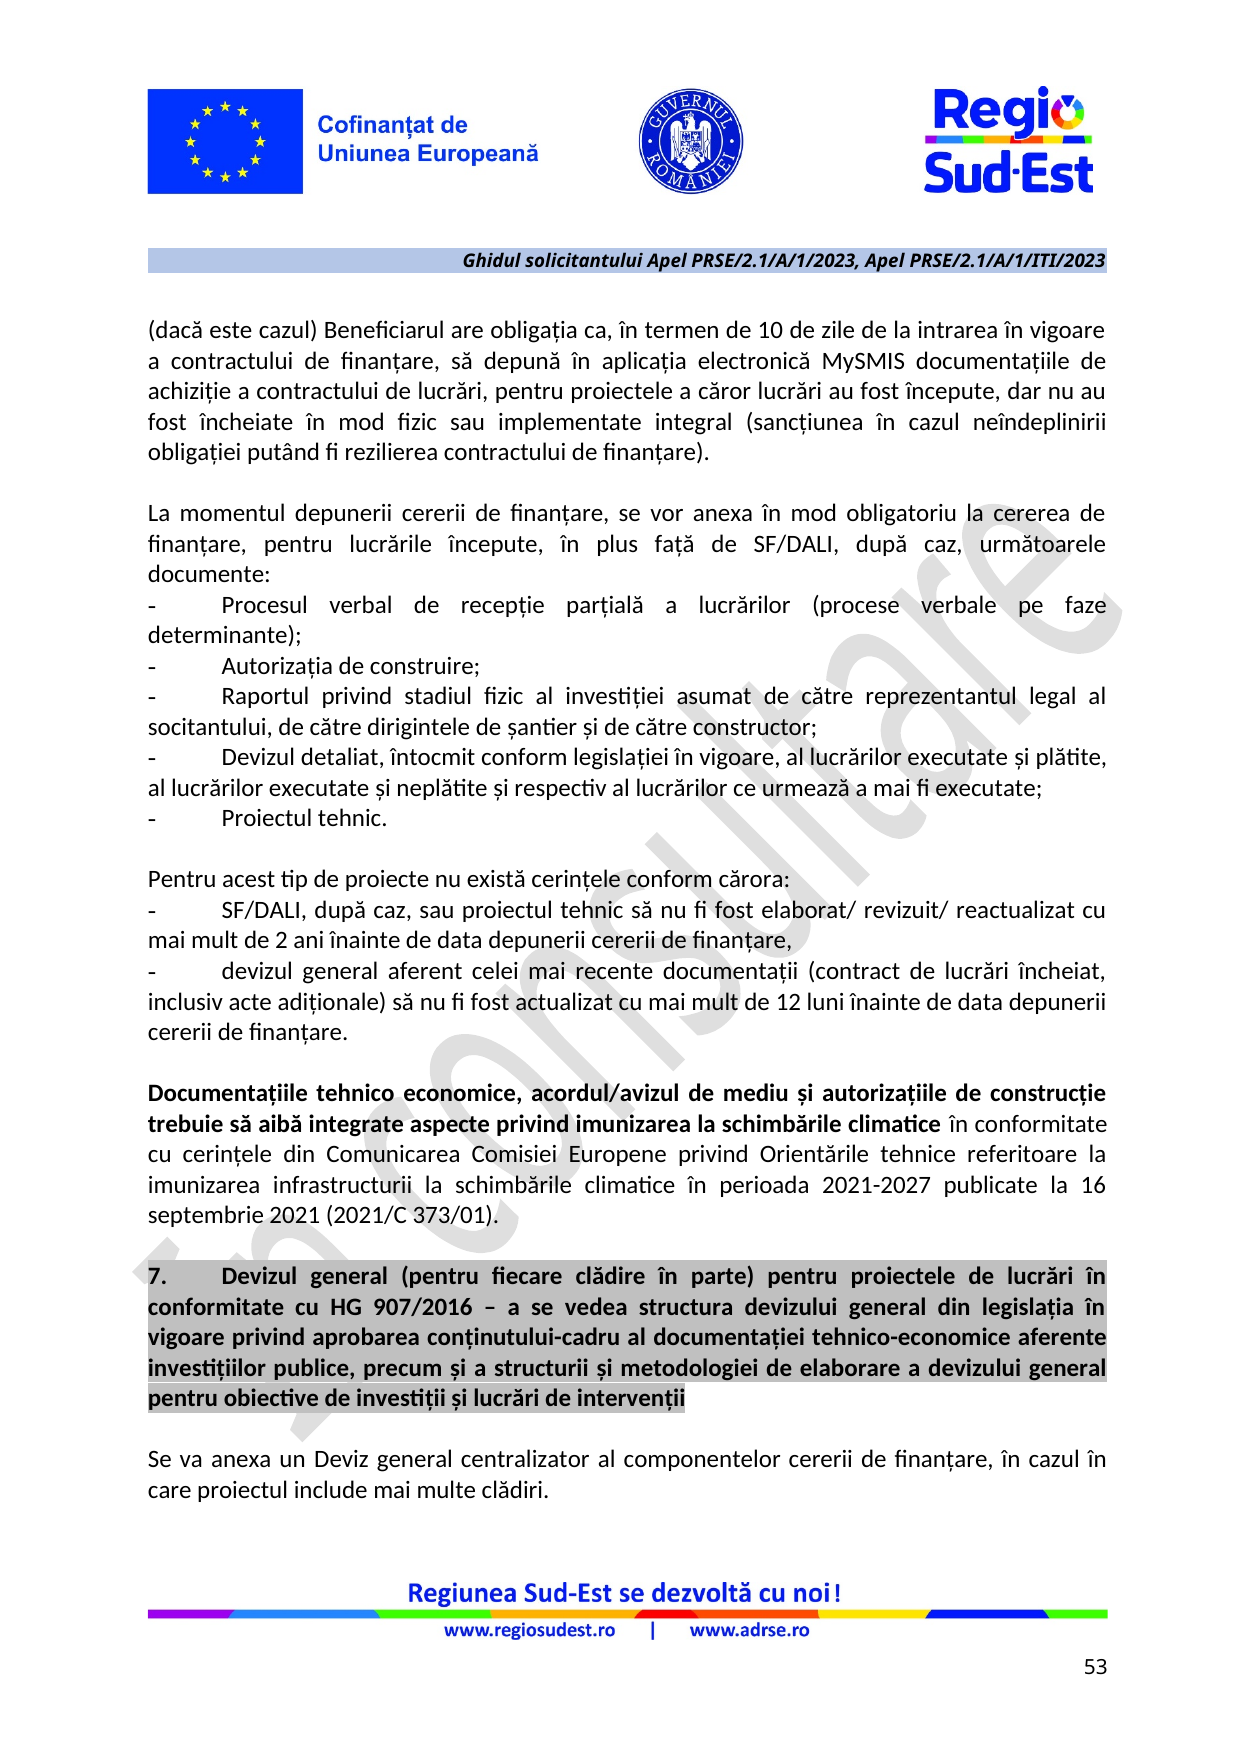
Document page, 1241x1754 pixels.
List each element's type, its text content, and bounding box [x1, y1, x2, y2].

list Raportul privind stadiul fizic al investiţiei asumat de către reprezentantul legal al socitantului, de către dirigintele de şantier şi de către constructor; [148, 681, 1107, 742]
text La momentul depunerii cererii de finanțare, se vor anexa în mod obligatoriu la cererea de finanțare, pentru lucrările începute, în plus față de SF/DALI, după caz, următoarele documente: [148, 497, 1107, 589]
list Devizul detaliat, întocmit conform legislaţiei în vigoare, al lucrărilor executate şi plătite, al lucrărilor executate şi neplătite şi respectiv al lucrărilor ce urmează a mai fi executate; [148, 742, 1107, 803]
list Proiectul tehnic. [148, 803, 1107, 833]
list devizul general aferent celei mai recente documentații (contract de lucrări încheiat, inclusiv acte adiționale) să nu fi fost actualizat cu mai mult de 12 luni înainte de data depunerii cererii de finanţare. [148, 955, 1107, 1047]
list SF/DALI, după caz, sau proiectul tehnic să nu fi fost elaborat/ revizuit/ reactualizat cu mai mult de 2 ani înainte de data depunerii cererii de finanţare, [148, 894, 1107, 955]
list Procesul verbal de recepţie parţială a lucrărilor (procese verbale pe faze determinante); [148, 589, 1107, 650]
text Pentru acest tip de proiecte nu există cerințele conform cărora: [148, 864, 1107, 894]
list Se va anexa un Deviz general centralizator al componentelor cererii de finanțare, în cazul în care proiectul include mai multe clădiri. [148, 1443, 1107, 1504]
picture [147, 86, 1093, 195]
text Documentațiile tehnico economice, acordul/avizul de mediu și autorizațiile de construcție trebuie să aibă integrate aspecte privind imunizarea la schimbările climatice în conformitate cu cerințele din Comunicarea Comisiei Europene privind Orientările tehnice referitoare la imunizarea infrastructurii la schimbările climatice în perioada 2021-2027 publicate la 16 septembrie 2021 (2021/C 373/01). [148, 1077, 1107, 1230]
picture [147, 1582, 1108, 1640]
text (dacă este cazul) Beneficiarul are obligația ca, în termen de 10 de zile de la intrarea în vigoare a contractului de finanțare, să depună în aplicația electronică MySMIS documentațiile de achiziție a contractului de lucrări, pentru proiectele a căror lucrări au fost începute, dar nu au fost încheiate în mod fizic sau implementate integral (sancțiunea în cazul neîndeplinirii obligației putând fi rezilierea contractului de finanțare). [148, 314, 1107, 467]
list Autorizaţia de construire; [148, 650, 1107, 681]
list Devizul general (pentru fiecare clădire în parte) pentru proiectele de lucrări în conformitate cu HG 907/2016 – a se vedea structura devizului general din legislația în vigoare privind aprobarea conţinutului-cadru al documentaţiei tehnico-economice aferente investiţiilor publice, precum şi a structurii şi metodologiei de elaborare a devizului general pentru obiective de investiţii şi lucrări de intervenţii [148, 1382, 1107, 1413]
